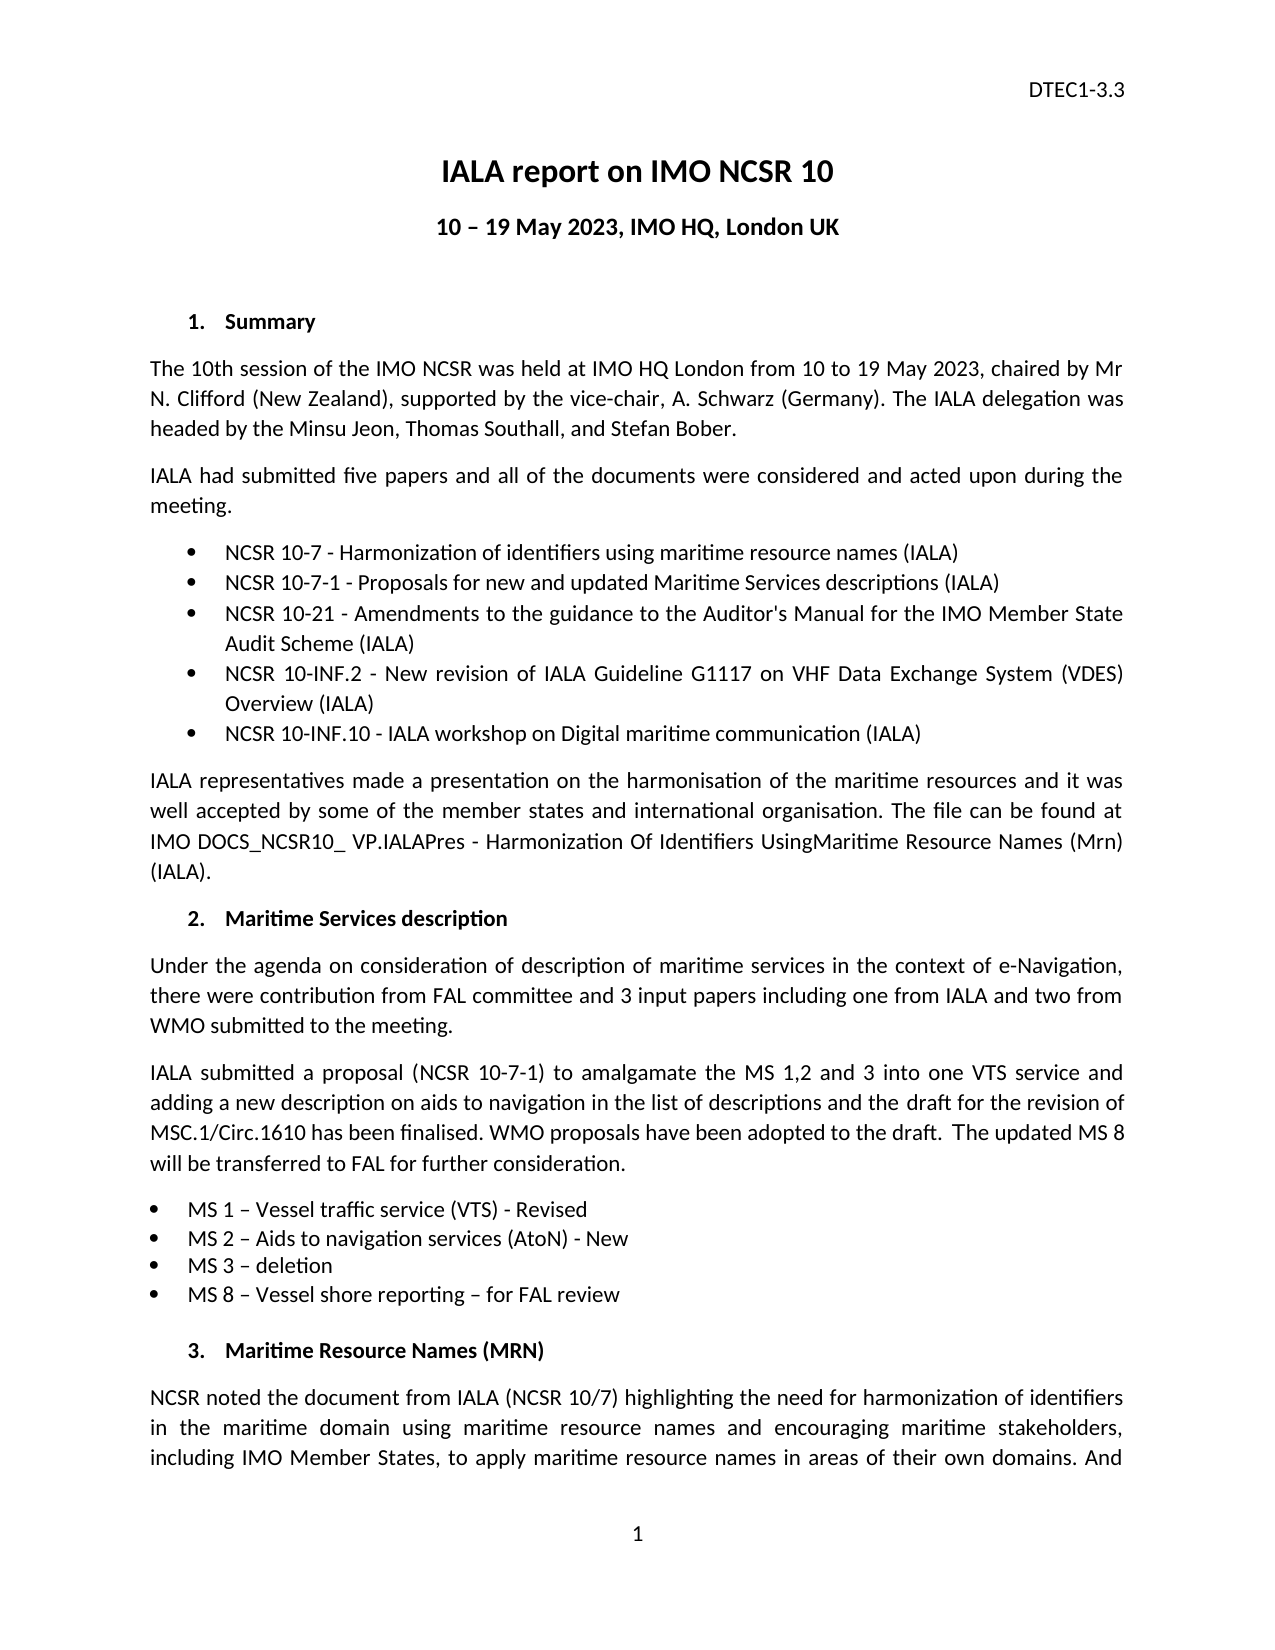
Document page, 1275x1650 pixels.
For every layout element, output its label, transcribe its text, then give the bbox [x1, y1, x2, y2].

list NCSR 10-INF.2 - New revision of IALA Guideline G1117 on VHF Data Exchange System (VDES) Overview (IALA) [187, 659, 1125, 717]
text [150, 1383, 1125, 1471]
list Summary [187, 307, 1125, 335]
list MS 2 – Aids to navigation services (AtoN) - New [150, 1224, 1125, 1252]
text 10 – 19 May 2023, IMO HQ, London UK [150, 211, 1125, 241]
list NCSR 10-INF.10 - IALA workshop on Digital maritime communication (IALA) [187, 719, 1125, 748]
list MS 1 – Vessel traffic service (VTS) - Revised [150, 1196, 1125, 1224]
list NCSR 10-21 - Amendments to the guidance to the Auditor's Manual for the IMO Member State Audit Scheme (IALA) [187, 599, 1125, 657]
list Maritime Services description [187, 904, 1125, 932]
text IALA report on IMO NCSR 10 [150, 150, 1125, 191]
text IALA submitted a proposal (NCSR 10-7-1) to amalgamate the MS 1,2 and 3 into one VTS service and adding a new description on aids to navigation in the list of descriptions and the draft for the revision of MSC.1/Circ.1610 has been finalised. WMO proposals have been adopted to the draft. The updated MS 8 will be transferred to FAL for further consideration. [150, 1058, 1125, 1177]
list NCSR 10-7-1 - Proposals for new and updated Maritime Services descriptions (IALA) [187, 568, 1125, 597]
list MS 3 – deletion [150, 1252, 1125, 1280]
text IALA representatives made a presentation on the harmonisation of the maritime resources and it was well accepted by some of the member states and international organisation. The file can be found at IMO DOCS_NCSR10_ VP.IALAPres - Harmonization Of Identifiers UsingMaritime Resource Names (Mrn) (IALA). [150, 766, 1125, 885]
list MS 8 – Vessel shore reporting – for FAL review [150, 1280, 1125, 1308]
list NCSR 10-7 - Harmonization of identifiers using maritime resource names (IALA) [187, 538, 1125, 566]
list Maritime Resource Names (MRN) [187, 1336, 1125, 1364]
text IALA had submitted five papers and all of the documents were considered and acted upon during the meeting. [150, 461, 1125, 519]
text The 10th session of the IMO NCSR was held at IMO HQ London from 10 to 19 May 2023, chaired by Mr N. Clifford (New Zealand), supported by the vice-chair, A. Schwarz (Germany). The IALA delegation was headed by the Minsu Jeon, Thomas Southall, and Stefan Bober. [150, 354, 1125, 442]
text Under the agenda on consideration of description of maritime services in the context of e-Navigation, there were contribution from FAL committee and 3 input papers including one from IALA and two from WMO submitted to the meeting. [150, 951, 1125, 1039]
